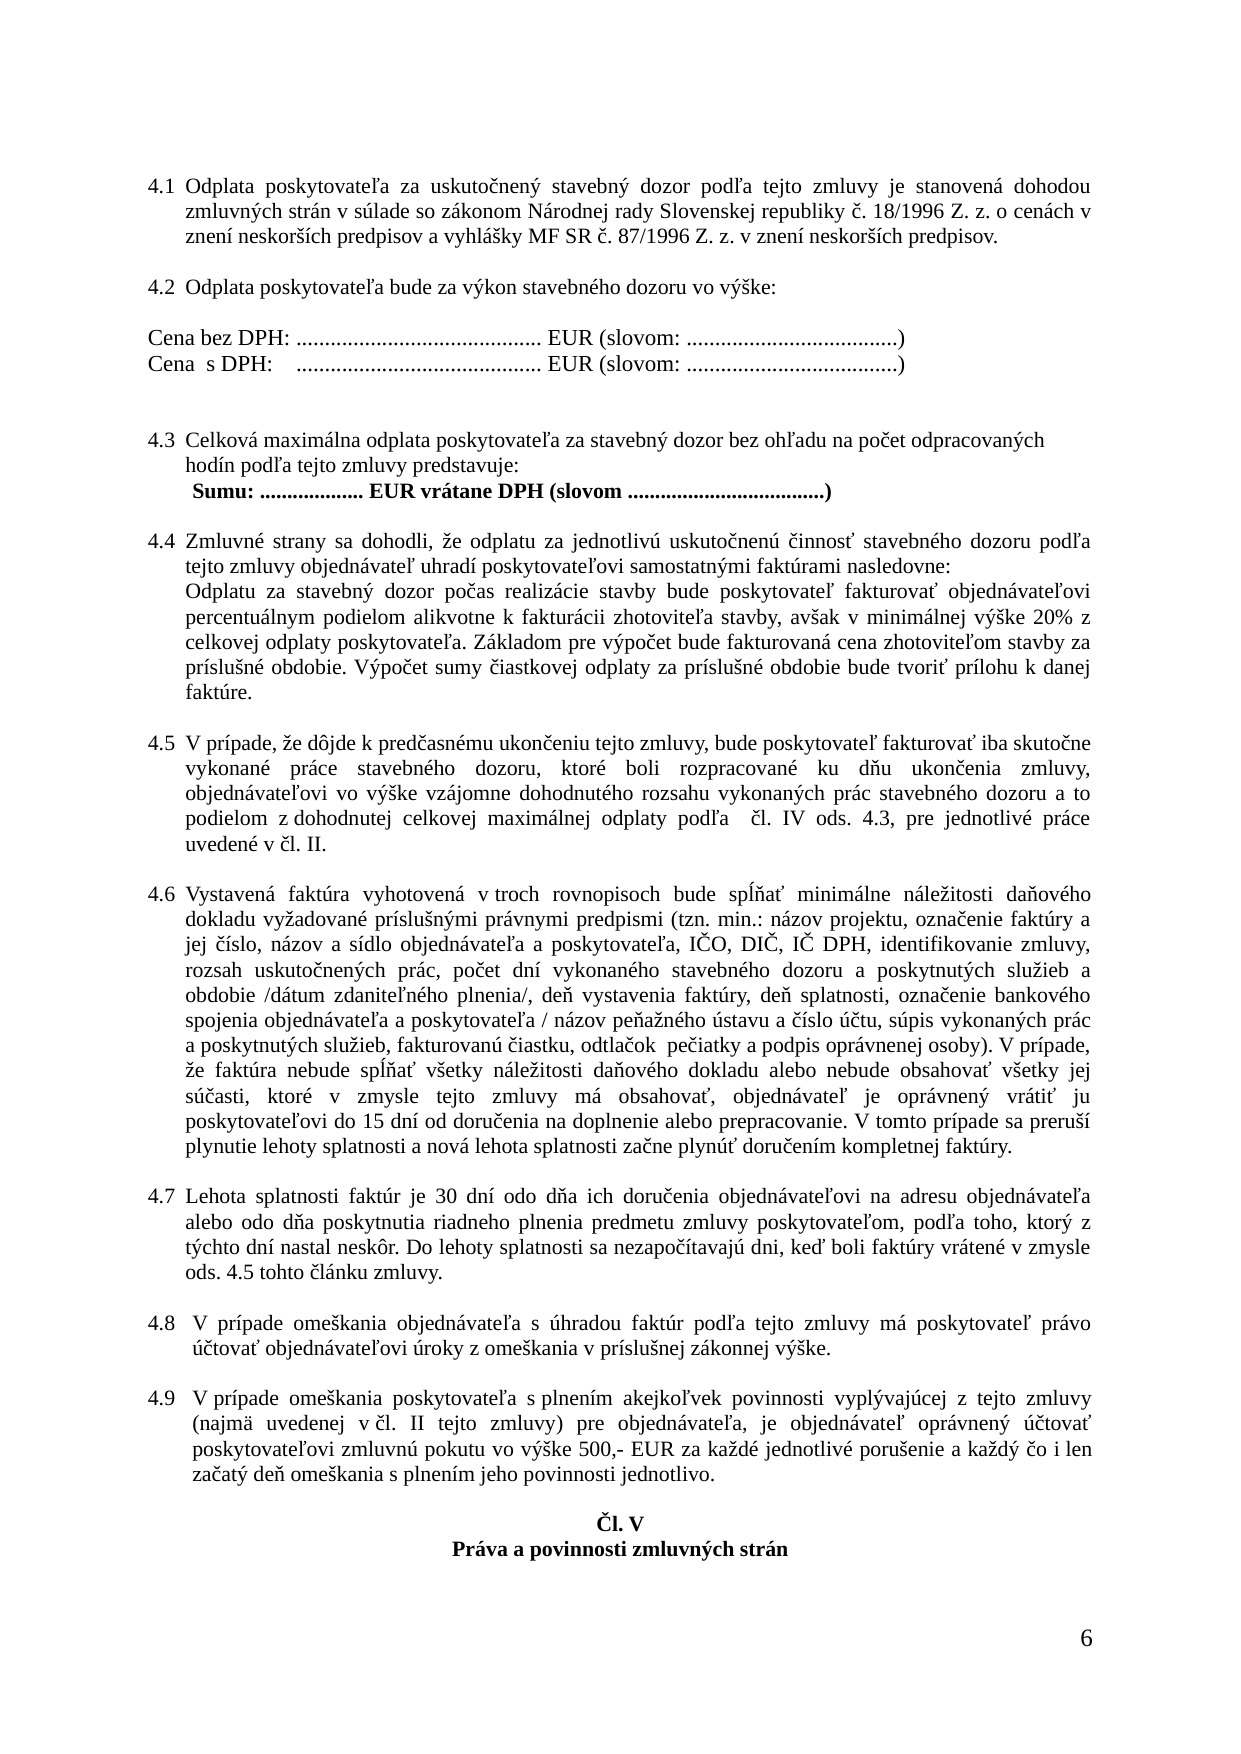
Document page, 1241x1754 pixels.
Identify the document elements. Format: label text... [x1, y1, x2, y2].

text Sumu: ................... EUR vrátane DPH (slovom ....................................) [192, 478, 1092, 503]
list V prípade omeškania poskytovateľa s plnením akejkoľvek povinnosti vyplývajúcej z tejto zmluvy (najmä uvedenej v čl. II tejto zmluvy) pre objednávateľa, je objednávateľ oprávnený účtovať poskytovateľovi zmluvnú pokutu vo výške 500,- EUR za každé jednotlivé porušenie a každý čo i len začatý deň omeškania s plnením jeho povinnosti jednotlivo. [148, 1385, 1092, 1486]
list V prípade omeškania objednávateľa s úhradou faktúr podľa tejto zmluvy má poskytovateľ právo účtovať objednávateľovi úroky z omeškania v príslušnej zákonnej výške. [148, 1309, 1092, 1360]
text Cena bez DPH: ........................................... EUR (slovom: .....................................) [148, 324, 1092, 350]
text Práva a povinnosti zmluvných strán [148, 1536, 1093, 1562]
text Cena s DPH: ........................................... EUR (slovom: .....................................) [148, 350, 1092, 377]
list Odplata poskytovateľa bude za výkon stavebného dozoru vo výške: [148, 274, 1092, 299]
list Zmluvné strany sa dohodli, že odplatu za jednotlivú uskutočnenú činnosť stavebného dozoru podľa tejto zmluvy objednávateľ uhradí poskytovateľovi samostatnými faktúrami nasledovne: [148, 528, 1092, 578]
text Čl. V [148, 1511, 1093, 1536]
list Celková maximálna odplata poskytovateľa za stavebný dozor bez ohľadu na počet odpracovaných hodín podľa tejto zmluvy predstavuje: [148, 427, 1093, 478]
list V prípade, že dôjde k predčasnému ukončeniu tejto zmluvy, bude poskytovateľ fakturovať iba skutočne vykonané práce stavebného dozoru, ktoré boli rozpracované ku dňu ukončenia zmluvy, objednávateľovi vo výške vzájomne dohodnutého rozsahu vykonaných prác stavebného dozoru a to podielom z dohodnutej celkovej maximálnej odplaty podľa čl. IV ods. 4.3, pre jednotlivé práce uvedené v čl. II. [148, 730, 1092, 856]
text Odplatu za stavebný dozor počas realizácie stavby bude poskytovateľ fakturovať objednávateľovi percentuálnym podielom alikvotne k fakturácii zhotoviteľa stavby, avšak v minimálnej výške 20% z celkovej odplaty poskytovateľa. Základom pre výpočet bude fakturovaná cena zhotoviteľom stavby za príslušné obdobie. Výpočet sumy čiastkovej odplaty za príslušné obdobie bude tvoriť prílohu k danej faktúre. [185, 578, 1092, 704]
list Odplata poskytovateľa za uskutočnený stavebný dozor podľa tejto zmluvy je stanovená dohodou zmluvných strán v súlade so zákonom Národnej rady Slovenskej republiky č. 18/1996 Z. z. o cenách v znení neskorších predpisov a vyhlášky MF SR č. 87/1996 Z. z. v znení neskorších predpisov. [148, 173, 1092, 248]
list Lehota splatnosti faktúr je 30 dní odo dňa ich doručenia objednávateľovi na adresu objednávateľa alebo odo dňa poskytnutia riadneho plnenia predmetu zmluvy poskytovateľom, podľa toho, ktorý z týchto dní nastal neskôr. Do lehoty splatnosti sa nezapočítavajú dni, keď boli faktúry vrátené v zmysle ods. 4.5 tohto článku zmluvy. [148, 1183, 1092, 1284]
list Vystavená faktúra vyhotovená v troch rovnopisoch bude spĺňať minimálne náležitosti daňového dokladu vyžadované príslušnými právnymi predpismi (tzn. min.: názov projektu, označenie faktúry a jej číslo, názov a sídlo objednávateľa a poskytovateľa, IČO, DIČ, IČ DPH, identifikovanie zmluvy, rozsah uskutočnených prác, počet dní vykonaného stavebného dozoru a poskytnutých služieb a obdobie /dátum zdaniteľného plnenia/, deň vystavenia faktúry, deň splatnosti, označenie bankového spojenia objednávateľa a poskytovateľa / názov peňažného ústavu a číslo účtu, súpis vykonaných prác a poskytnutých služieb, fakturovanú čiastku, odtlačok pečiatky a podpis oprávnenej osoby). V prípade, že faktúra nebude spĺňať všetky náležitosti daňového dokladu alebo nebude obsahovať všetky jej súčasti, ktoré v zmysle tejto zmluvy má obsahovať, objednávateľ je oprávnený vrátiť ju poskytovateľovi do 15 dní od doručenia na doplnenie alebo prepracovanie. V tomto prípade sa preruší plynutie lehoty splatnosti a nová lehota splatnosti začne plynúť doručením kompletnej faktúry. [148, 881, 1092, 1158]
